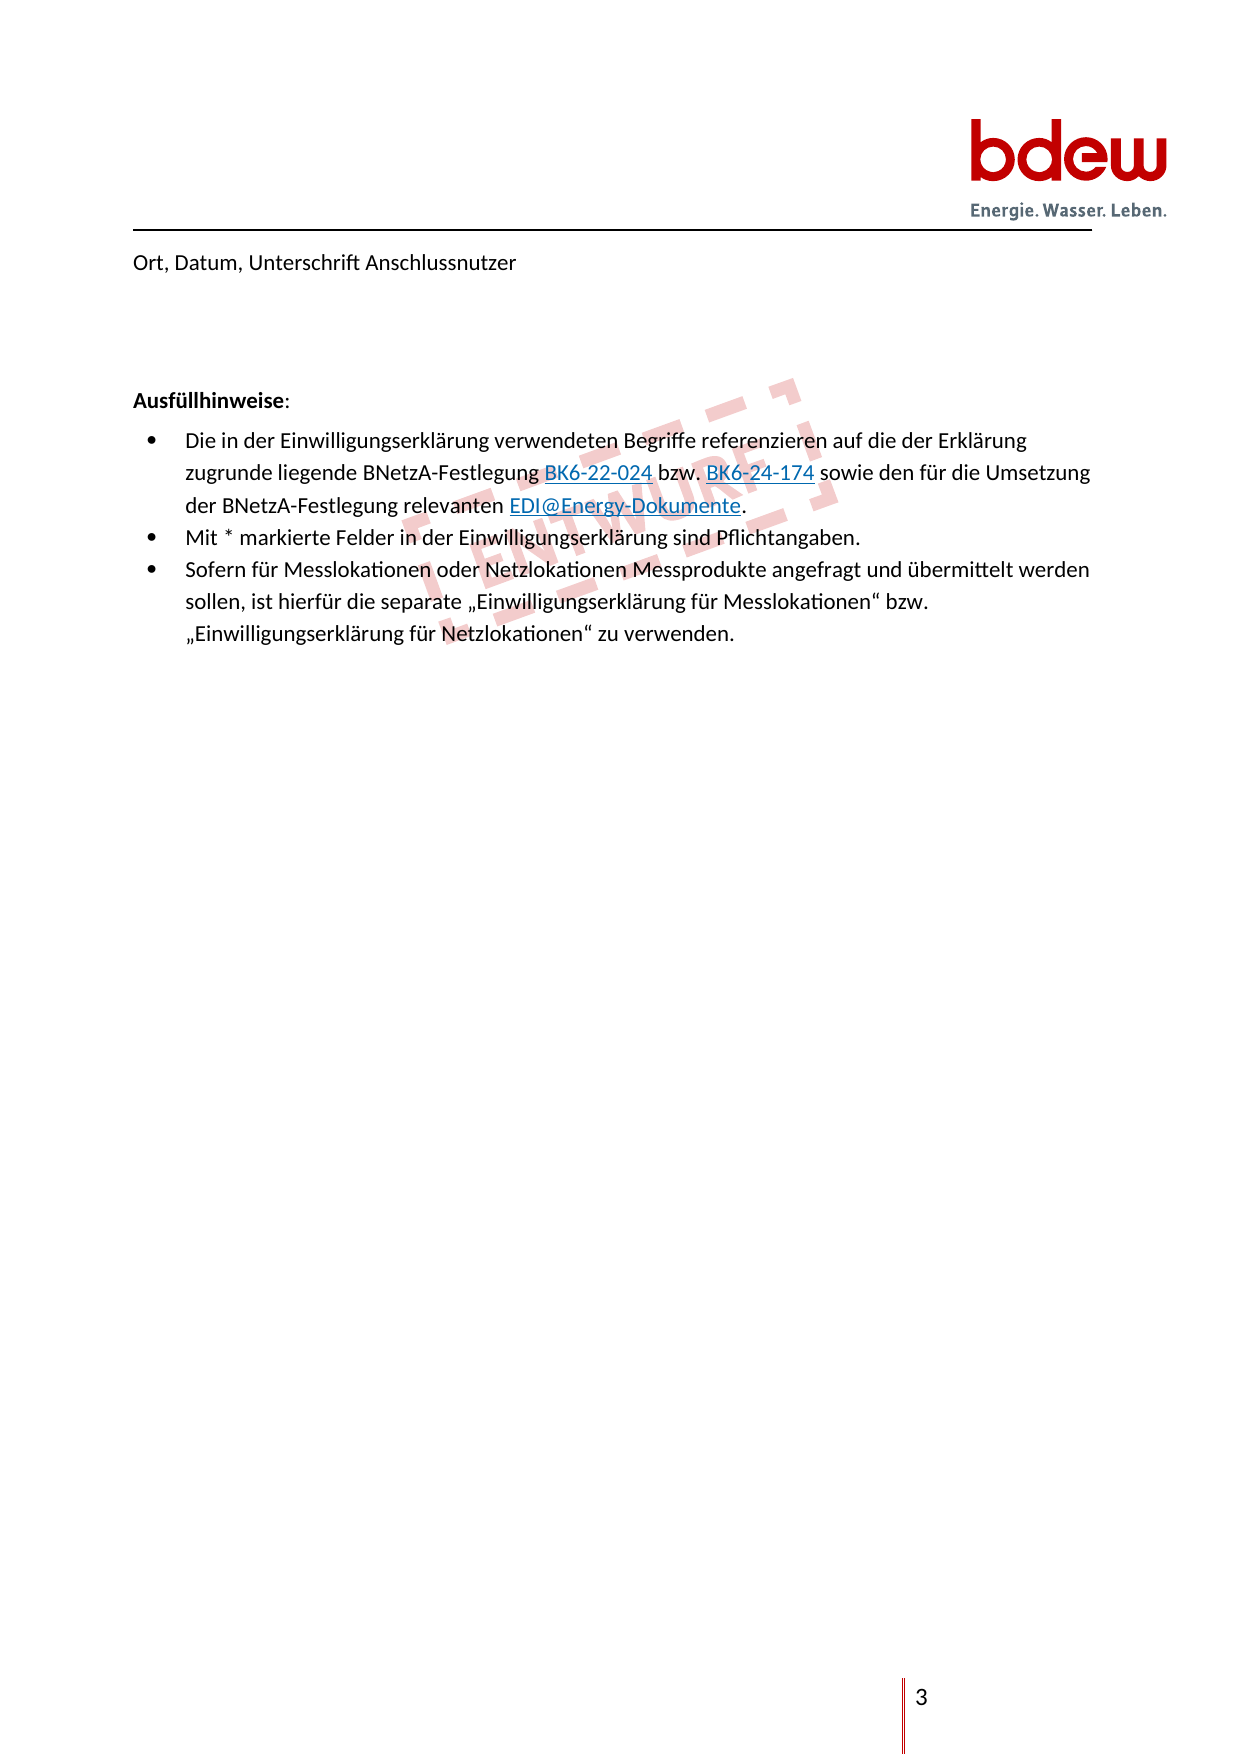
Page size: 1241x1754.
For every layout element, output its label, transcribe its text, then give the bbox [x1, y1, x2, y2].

list Die in der Einwilligungserklärung verwendeten Begriffe referenzieren auf die der Erklärung zugrunde liegende BNetzA-Festlegung BK6-22-024 bzw. BK6-24-174 sowie den für die Umsetzung der BNetzA-Festlegung relevanten EDI@Energy-Dokumente. [148, 426, 1092, 519]
text Ort, Datum, Unterschrift Anschlussnutzer [133, 243, 1092, 276]
list Mit * markierte Felder in der Einwilligungserklärung sind Pflichtangaben. [148, 523, 1092, 551]
list Sofern für Messlokationen oder Netzlokationen Messprodukte angefragt und übermittelt werden sollen, ist hierfür die separate „Einwilligungserklärung für Messlokationen“ bzw. „Einwilligungserklärung für Netzlokationen“ zu verwenden. [148, 555, 1092, 647]
text Ausfüllhinweise: [133, 381, 1092, 414]
